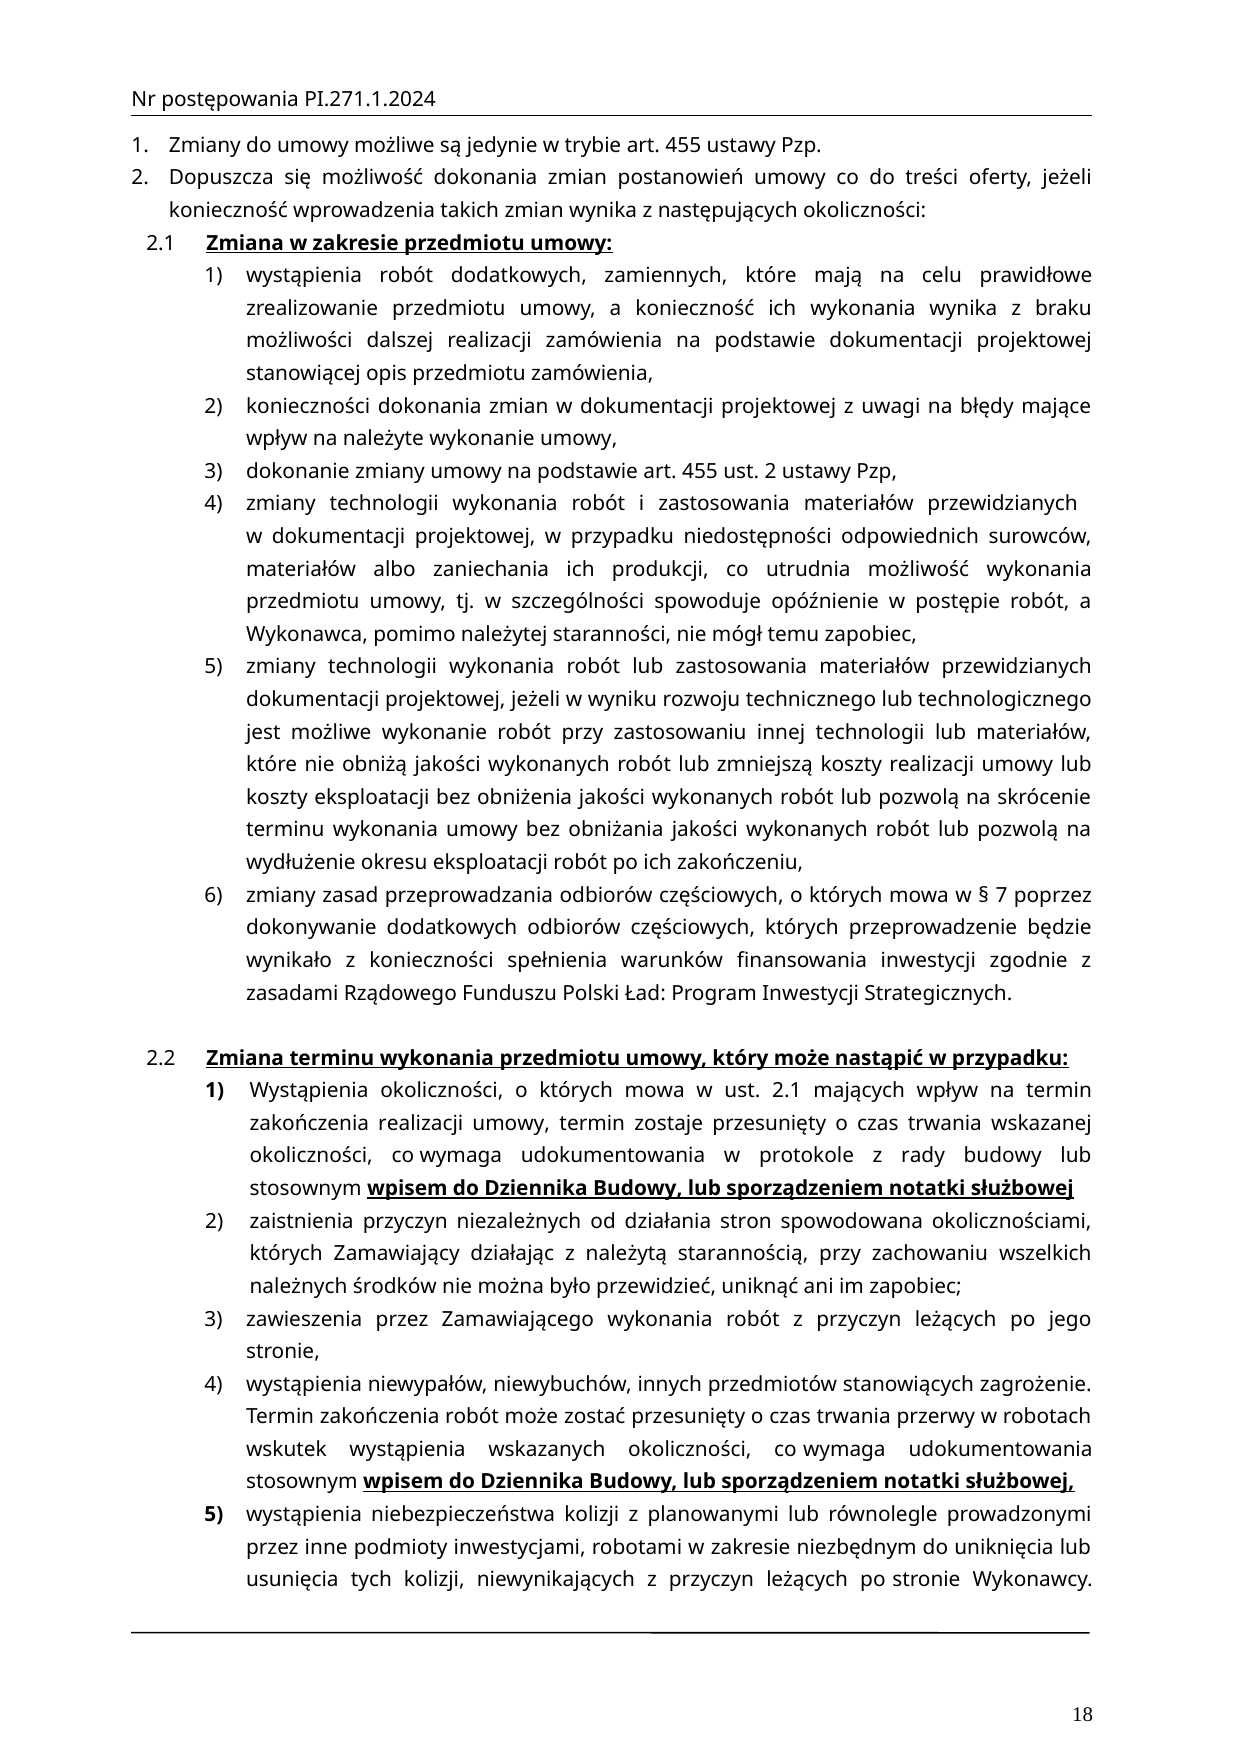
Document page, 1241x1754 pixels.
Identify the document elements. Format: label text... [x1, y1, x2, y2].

list Zmiana w zakresie przedmiotu umowy: [146, 228, 1092, 256]
list wystąpienia robót dodatkowych, zamiennych, które mają na celu prawidłowe zrealizowanie przedmiotu umowy, a konieczność ich wykonania wynika z braku możliwości dalszej realizacji zamówienia na podstawie dokumentacji projektowej stanowiącej opis przedmiotu zamówienia, [204, 260, 1092, 387]
list zmiany zasad przeprowadzania odbiorów częściowych, o których mowa w § 7 poprzez dokonywanie dodatkowych odbiorów częściowych, których przeprowadzenie będzie wynikało z konieczności spełnienia warunków finansowania inwestycji zgodnie z zasadami Rządowego Funduszu Polski Ład: Program Inwestycji Strategicznych. [204, 880, 1092, 1039]
list zmiany technologii wykonania robót i zastosowania materiałów przewidzianych w dokumentacji projektowej, w przypadku niedostępności odpowiednich surowców, materiałów albo zaniechania ich produkcji, co utrudnia możliwość wykonania przedmiotu umowy, tj. w szczególności spowoduje opóźnienie w postępie robót, a Wykonawca, pomimo należytej staranności, nie mógł temu zapobiec, [204, 488, 1092, 647]
list zmiany technologii wykonania robót lub zastosowania materiałów przewidzianych dokumentacji projektowej, jeżeli w wyniku rozwoju technicznego lub technologicznego jest możliwe wykonanie robót przy zastosowaniu innej technologii lub materiałów, które nie obniżą jakości wykonanych robót lub zmniejszą koszty realizacji umowy lub koszty eksploatacji bez obniżenia jakości wykonanych robót lub pozwolą na skrócenie terminu wykonania umowy bez obniżania jakości wykonanych robót lub pozwolą na wydłużenie okresu eksploatacji robót po ich zakończeniu, [204, 652, 1092, 876]
list Wystąpienia okoliczności, o których mowa w ust. 2.1 mających wpływ na termin zakończenia realizacji umowy, termin zostaje przesunięty o czas trwania wskazanej okoliczności, co wymaga udokumentowania w protokole z rady budowy lub stosownym wpisem do Dziennika Budowy, lub sporządzeniem notatki służbowej [205, 1075, 1092, 1202]
list konieczności dokonania zmian w dokumentacji projektowej z uwagi na błędy mające wpływ na należyte wykonanie umowy, [204, 391, 1092, 452]
list zaistnienia przyczyn niezależnych od działania stron spowodowana okolicznościami, których Zamawiający działając z należytą starannością, przy zachowaniu wszelkich należnych środków nie można było przewidzieć, uniknąć ani im zapobiec; [205, 1206, 1092, 1299]
list Dopuszcza się możliwość dokonania zmian postanowień umowy co do treści oferty, jeżeli konieczność wprowadzenia takich zmian wynika z następujących okoliczności: [131, 162, 1092, 223]
list Zmiany do umowy możliwe są jedynie w trybie art. 455 ustawy Pzp. [131, 130, 1092, 158]
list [204, 1499, 1092, 1593]
list zawieszenia przez Zamawiającego wykonania robót z przyczyn leżących po jego stronie, [204, 1304, 1092, 1365]
list dokonanie zmiany umowy na podstawie art. 455 ust. 2 ustawy Pzp, [204, 456, 1092, 484]
list Zmiana terminu wykonania przedmiotu umowy, który może nastąpić w przypadku: [146, 1043, 1092, 1071]
list wystąpienia niewypałów, niewybuchów, innych przedmiotów stanowiących zagrożenie. Termin zakończenia robót może zostać przesunięty o czas trwania przerwy w robotach wskutek wystąpienia wskazanych okoliczności, co wymaga udokumentowania stosownym wpisem do Dziennika Budowy, lub sporządzeniem notatki służbowej, [204, 1369, 1092, 1495]
